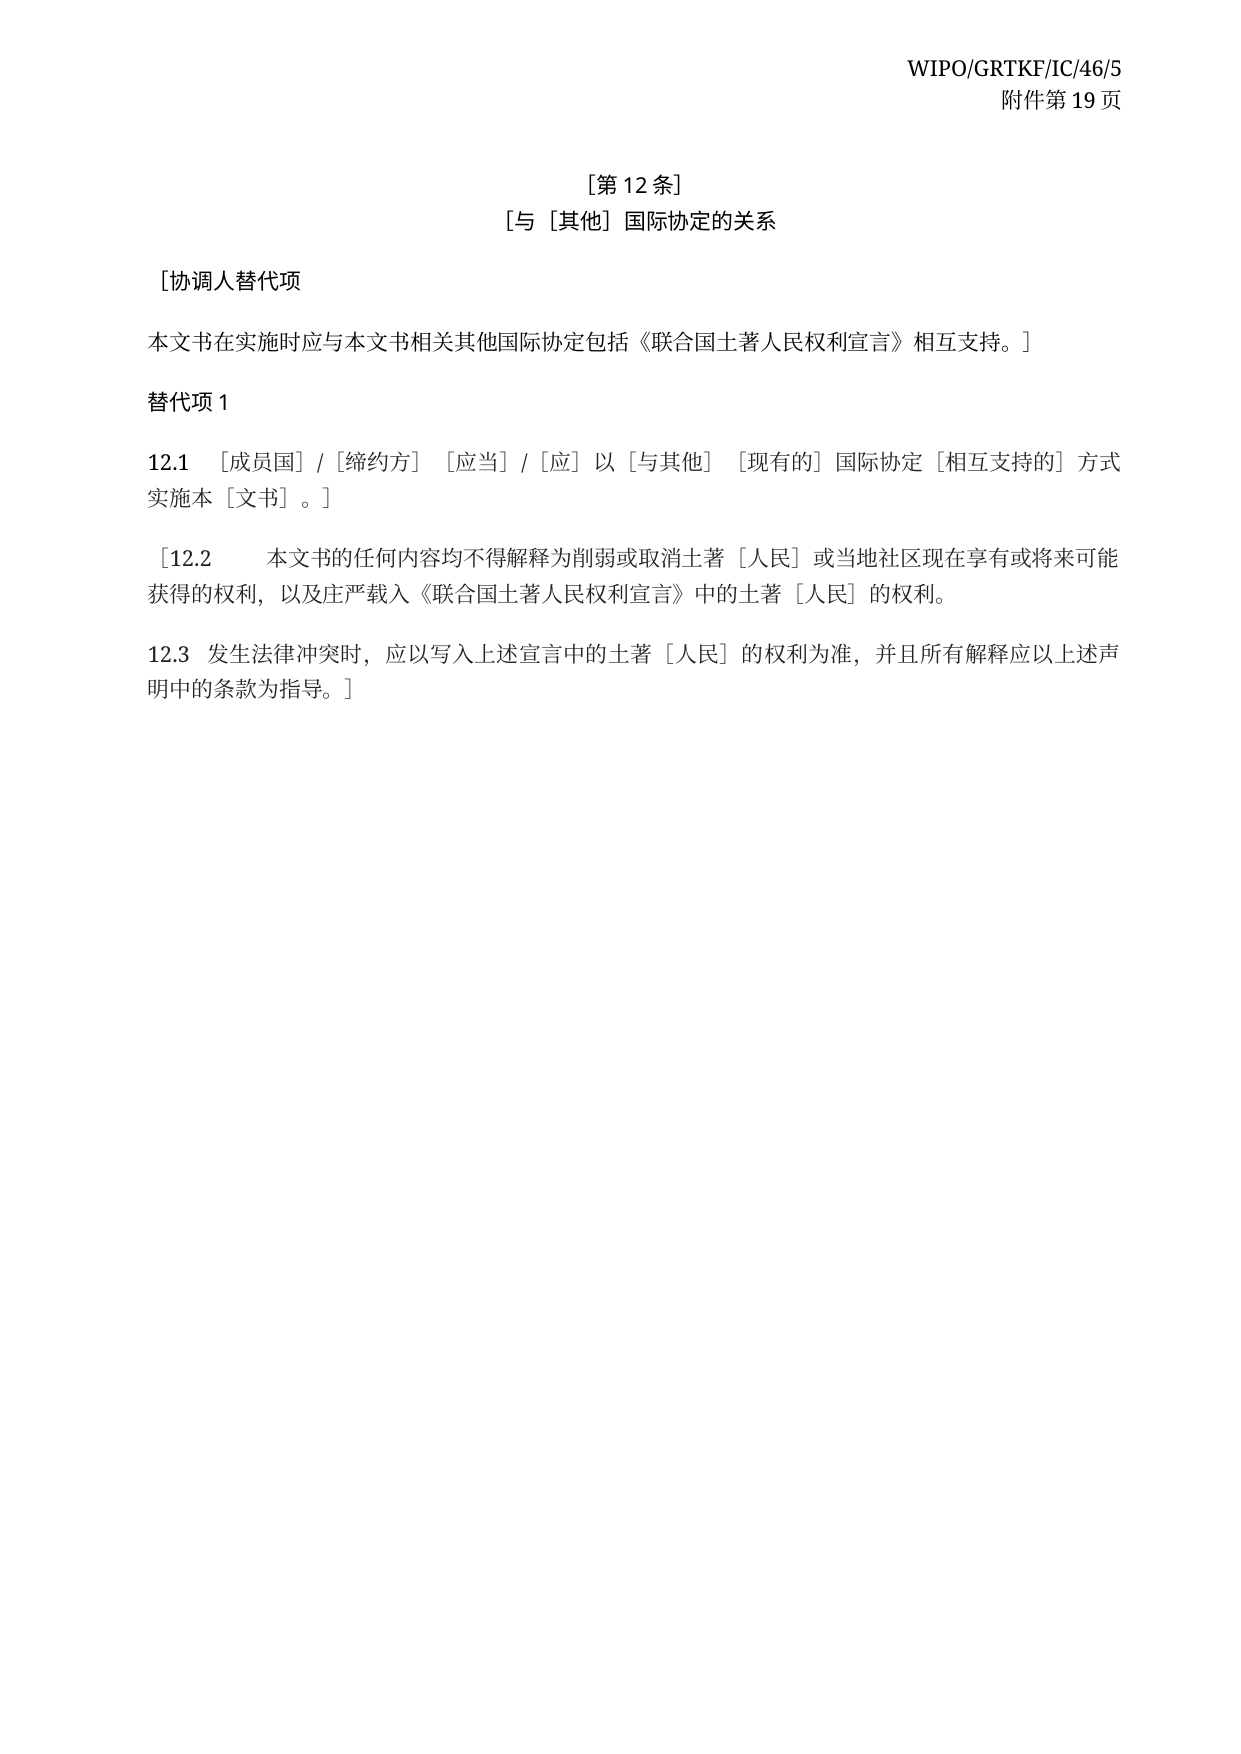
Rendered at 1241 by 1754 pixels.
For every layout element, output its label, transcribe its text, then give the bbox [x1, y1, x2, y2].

text ［12.2 本文书的任何内容均不得解释为削弱或取消土著［人民］或当地社区现在享有或将来可能获得的权利，以及庄严载入《联合国土著人民权利宣言》中的土著［人民］的权利。 [148, 537, 1122, 608]
text ［第12条］ ［与［其他］国际协定的关系 [148, 164, 1122, 235]
text 12.1 ［成员国］/［缔约方］［应当］/［应］以［与其他］［现有的］国际协定［相互支持的］方式实施本［文书］。］ [148, 442, 1122, 512]
text 本文书在实施时应与本文书相关其他国际协定包括《联合国土著人民权利宣言》相互支持。］ [148, 321, 1122, 356]
text ［协调人替代项 [148, 260, 1122, 296]
text 12.3 发生法律冲突时，应以写入上述宣言中的土著［人民］的权利为准，并且所有解释应以上述声明中的条款为指导。］ [148, 633, 1122, 704]
text 替代项1 [148, 381, 1122, 417]
